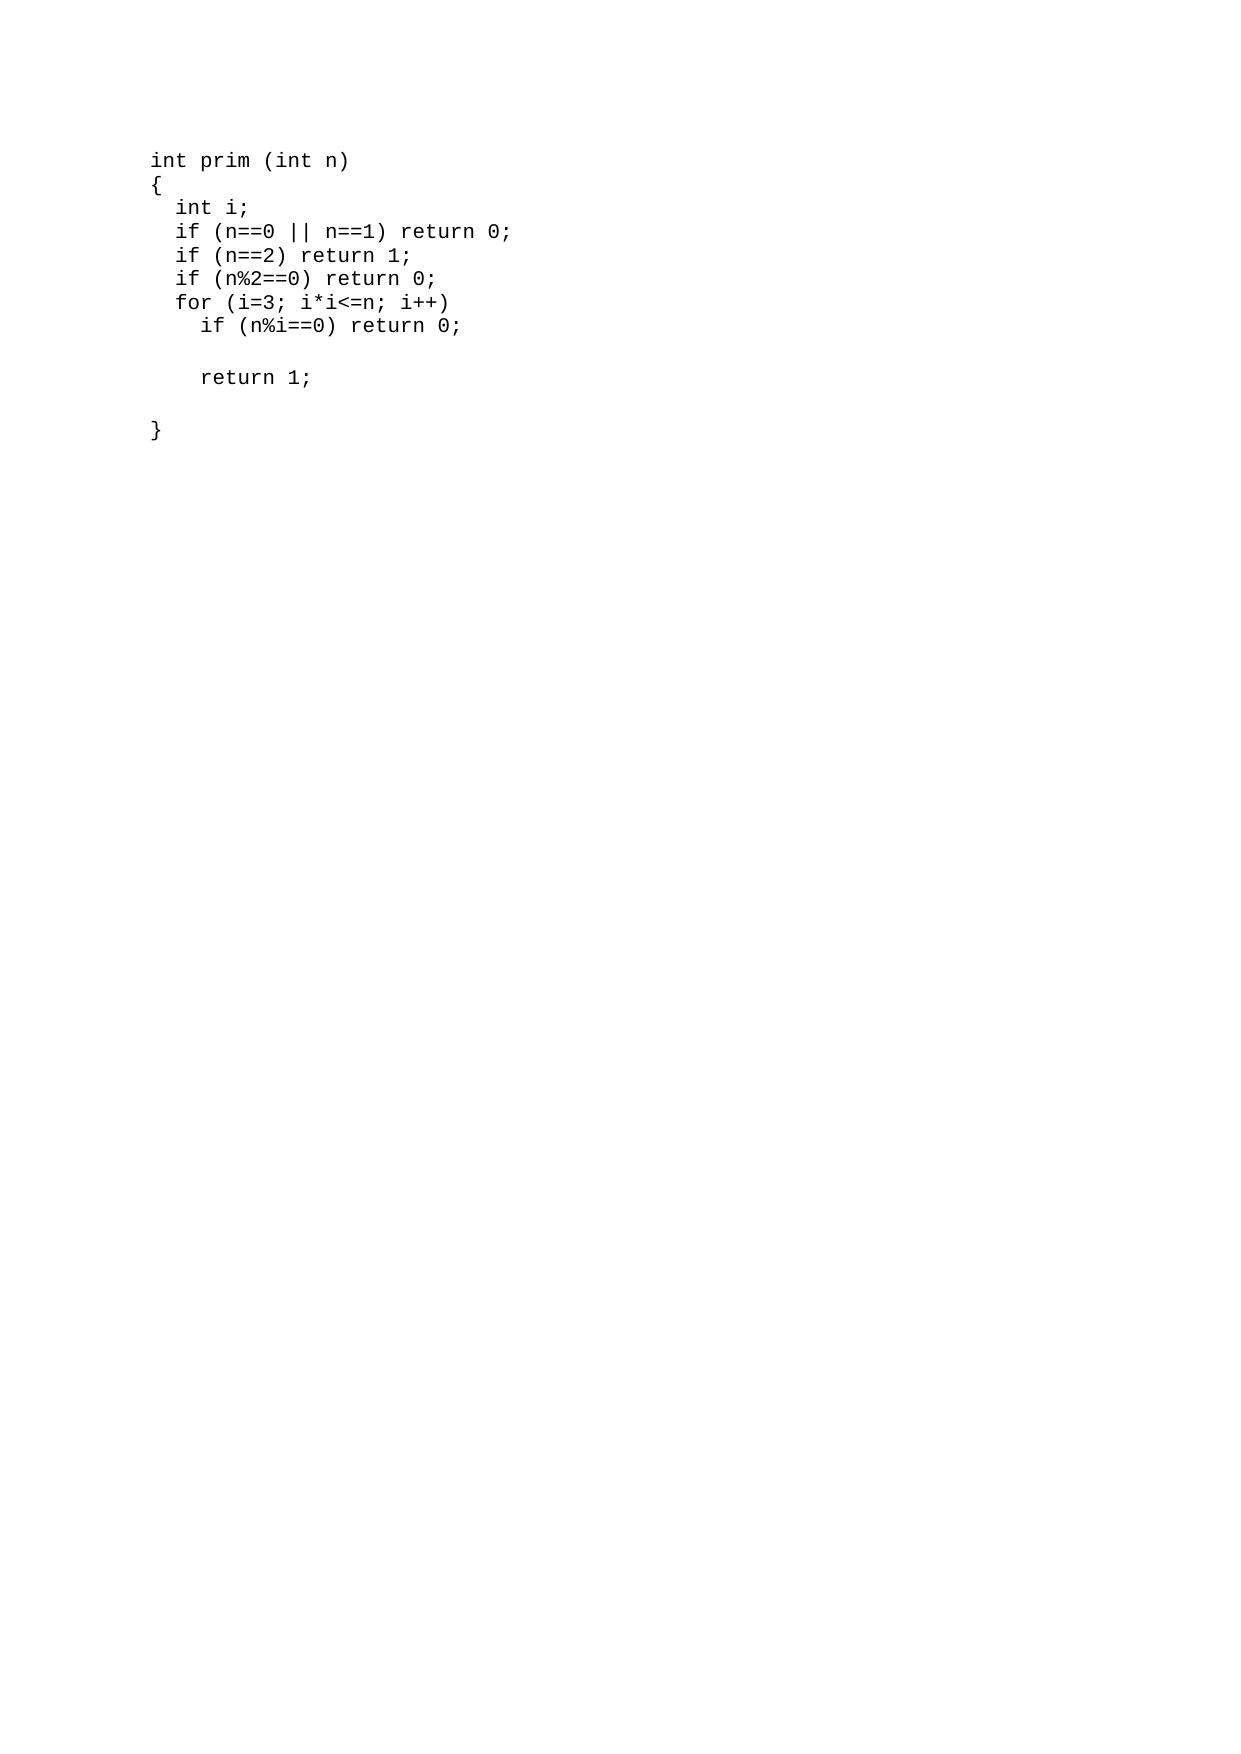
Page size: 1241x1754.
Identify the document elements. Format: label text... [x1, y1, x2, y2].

text if (n%2==0) return 0; [150, 268, 1090, 292]
text if (n==0 || n==1) return 0; [150, 221, 1090, 244]
text { [150, 174, 1090, 197]
text if (n==2) return 1; [150, 244, 1090, 268]
text return 1; [150, 367, 1090, 391]
text int prim (int n) [150, 150, 1090, 174]
text } [150, 419, 1090, 442]
text for (i=3; i*i<=n; i++) [150, 292, 1090, 316]
text int i; [150, 197, 1090, 221]
text if (n%i==0) return 0; [150, 316, 1090, 339]
